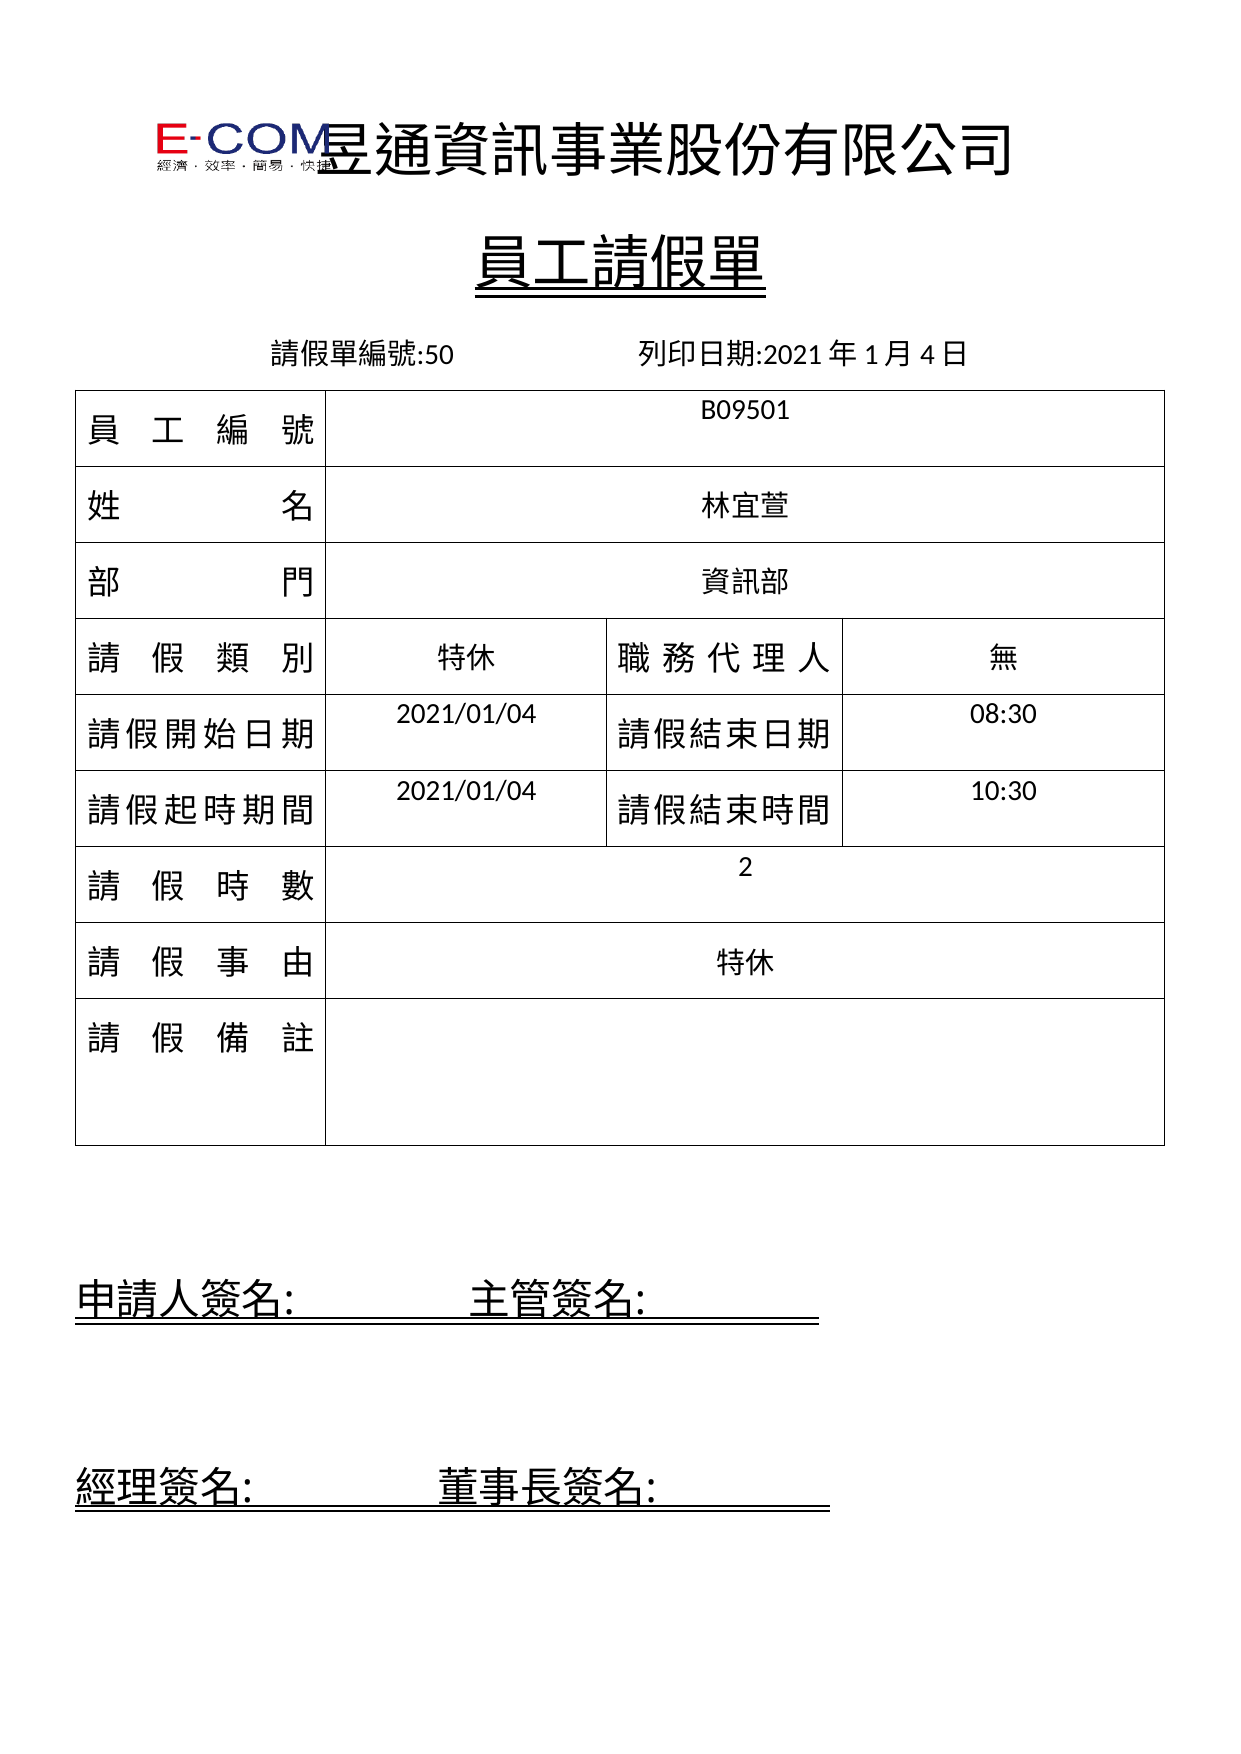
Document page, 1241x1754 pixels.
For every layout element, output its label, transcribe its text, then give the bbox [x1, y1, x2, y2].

table_cell 無 [843, 619, 1164, 694]
table_cell 特休 [326, 619, 606, 694]
text 經理簽名: 董事長簽名: [75, 1446, 1165, 1521]
text 員工請假單 [75, 202, 1165, 314]
table_cell 姓名 [76, 467, 325, 542]
table_cell 請假開始日期 [76, 695, 325, 770]
table_cell 請假類別 [76, 619, 325, 694]
table_header B09501 [326, 391, 1164, 466]
table_cell 請假起時期間 [76, 771, 325, 846]
table_cell [326, 999, 1164, 1145]
table_cell 職務代理人 [607, 619, 842, 694]
table_cell 林宜萱 [326, 467, 1164, 542]
table_cell 特休 [326, 923, 1164, 998]
picture [127, 117, 361, 177]
table_cell 2 [326, 847, 1164, 922]
table_cell 資訊部 [326, 543, 1164, 618]
table_cell 08:30 [843, 695, 1164, 770]
text 申請人簽名: 主管簽名: [75, 1259, 1165, 1334]
table_cell 請假事由 [76, 923, 325, 998]
table_cell 部門 [76, 543, 325, 618]
table_cell 請假備註 [76, 999, 325, 1145]
table_cell 請假結束日期 [607, 695, 842, 770]
text 昱通資訊事業股份有限公司 [75, 89, 1165, 202]
table_cell 請假結束時間 [607, 771, 842, 846]
text 請假單編號:50 列印日期:2021年 1月 4日 [75, 314, 1165, 389]
table_cell 2021/01/04 [326, 771, 606, 846]
table_cell 請假時數 [76, 847, 325, 922]
table_header 員工編號 [76, 391, 325, 466]
table_cell 10:30 [843, 771, 1164, 846]
table_cell 2021/01/04 [326, 695, 606, 770]
